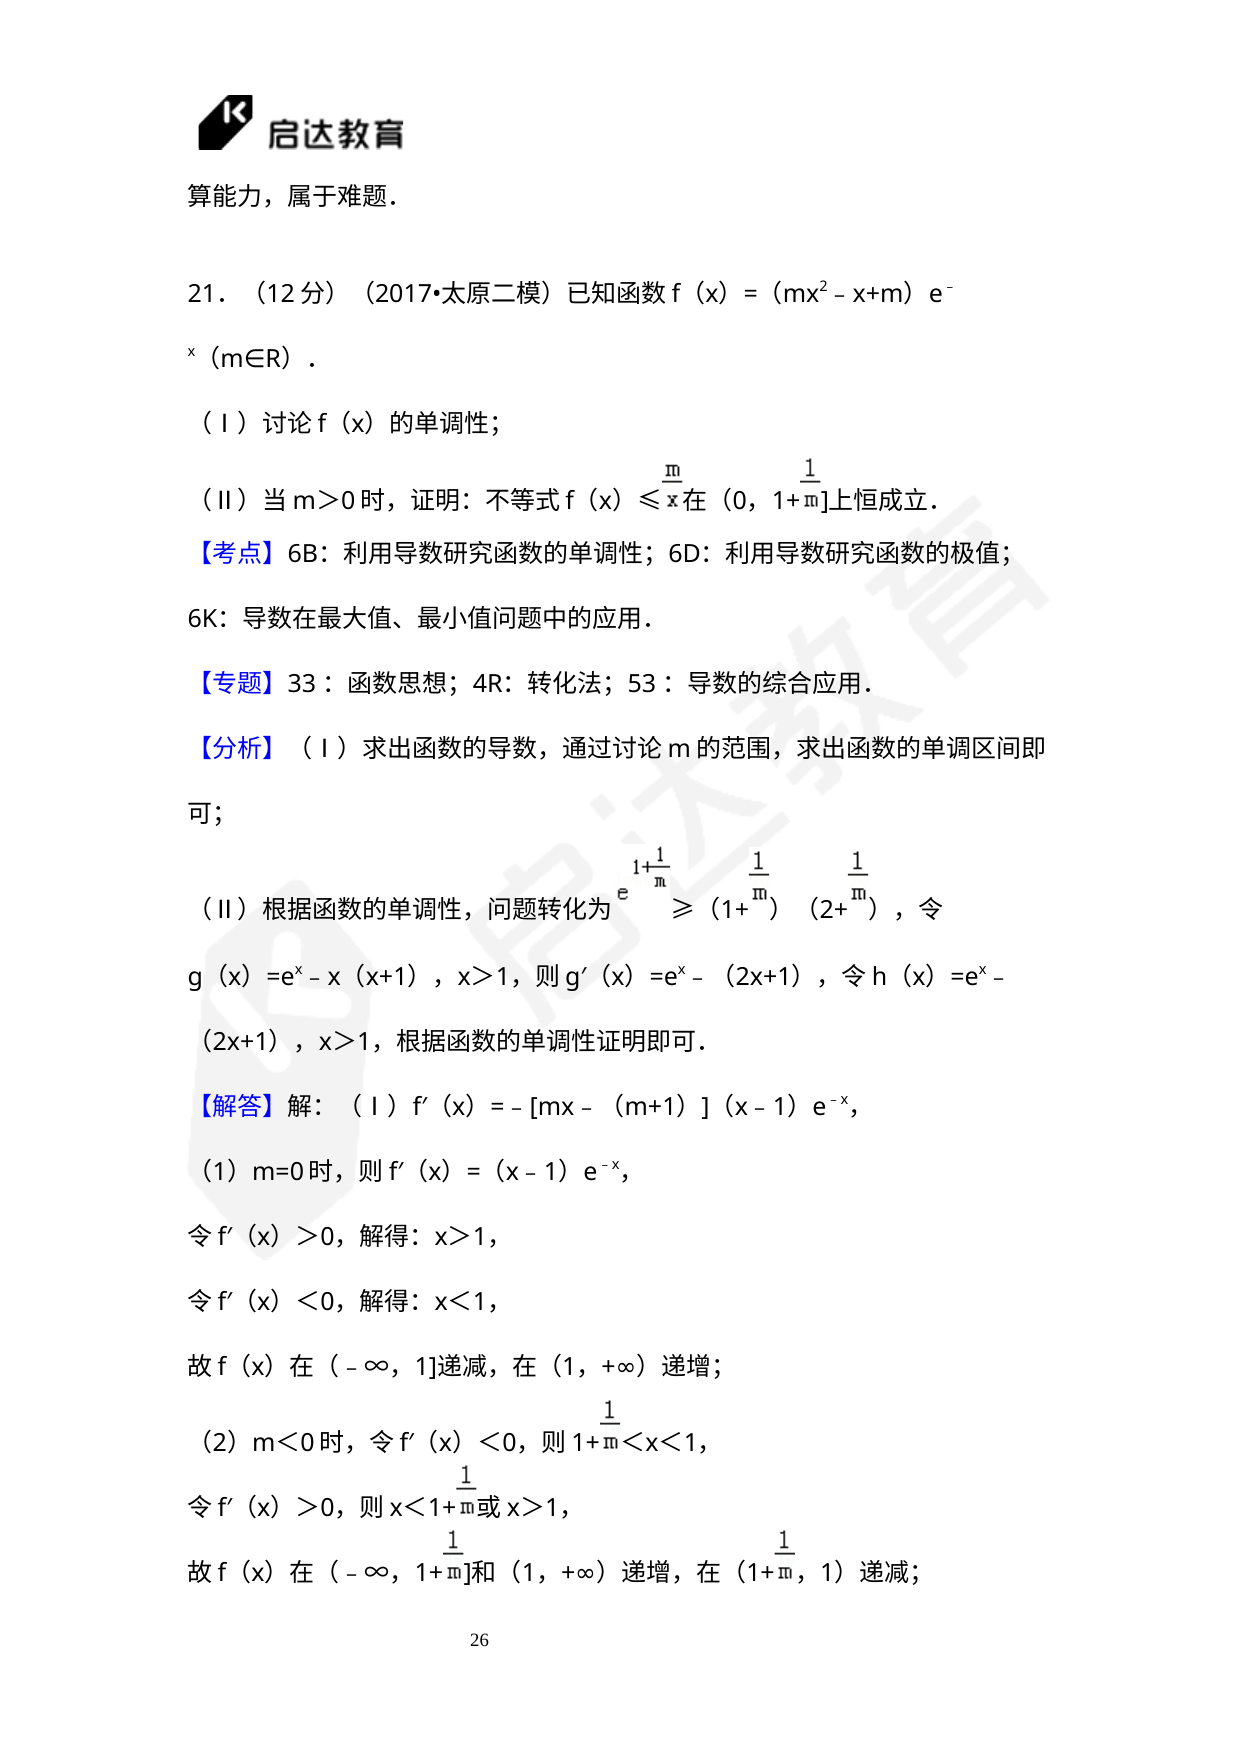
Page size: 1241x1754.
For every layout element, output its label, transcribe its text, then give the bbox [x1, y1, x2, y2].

text 【点评】本题考查了椭圆与圆的标准方程及其性质、直线与椭圆及其圆相交弦长问题、向量坐标运算性质、向量垂直与数量积的关系，考查了推理能力与计算能力，属于难题． [187, 162, 1053, 227]
picture [456, 1462, 477, 1517]
picture [748, 847, 770, 903]
text 故f（x）在（﹣∞，1+]和（1，+∞）递增，在（1+，1）递减； [187, 1527, 1053, 1592]
text （Ⅰ）讨论f（x）的单调性； [187, 389, 1053, 454]
text （Ⅱ）根据函数的单调性，问题转化为≥（1+）（2+），令g（x）=ex﹣x（x+1），x＞1，则g′（x）=ex﹣（2x+1），令h（x）=ex﹣（2x+1），x＞1，根据函数的单调性证明即可． [187, 844, 1053, 1072]
text 令f′（x）＜0，解得：x＜1， [187, 1267, 1053, 1332]
text （2）m＜0时，令f′（x）＜0，则1+＜x＜1， [187, 1397, 1053, 1462]
picture [800, 454, 821, 510]
picture [600, 1397, 621, 1452]
picture [774, 1527, 795, 1582]
text 21．（12分）（2017•太原二模）已知函数f（x）=（mx2﹣x+m）e﹣x（m∈R）． [187, 259, 1053, 389]
text 令f′（x）＞0，则x＜1+或x＞1， [187, 1462, 1053, 1527]
picture [612, 844, 671, 903]
picture [198, 95, 404, 150]
text 【分析】（Ⅰ）求出函数的导数，通过讨论m的范围，求出函数的单调区间即可； [187, 714, 1053, 844]
picture [443, 1527, 464, 1582]
text 【考点】6B：利用导数研究函数的单调性；6D：利用导数研究函数的极值；6K：导数在最大值、最小值问题中的应用． [187, 519, 1053, 649]
text （1）m=0时，则f′（x）=（x﹣1）e﹣x， [187, 1137, 1053, 1202]
picture [662, 454, 683, 510]
picture [847, 847, 869, 903]
text 【专题】33 ：函数思想；4R：转化法；53 ：导数的综合应用． [187, 649, 1053, 714]
text 故f（x）在（﹣∞，1]递减，在（1，+∞）递增； [187, 1332, 1053, 1397]
text （Ⅱ）当m＞0时，证明：不等式f（x）≤在（0，1+]上恒成立． [187, 454, 1053, 519]
text 【解答】解：（Ⅰ）f′（x）=﹣[mx﹣（m+1）]（x﹣1）e﹣x， [187, 1072, 1053, 1137]
text 令f′（x）＞0，解得：x＞1， [187, 1202, 1053, 1267]
